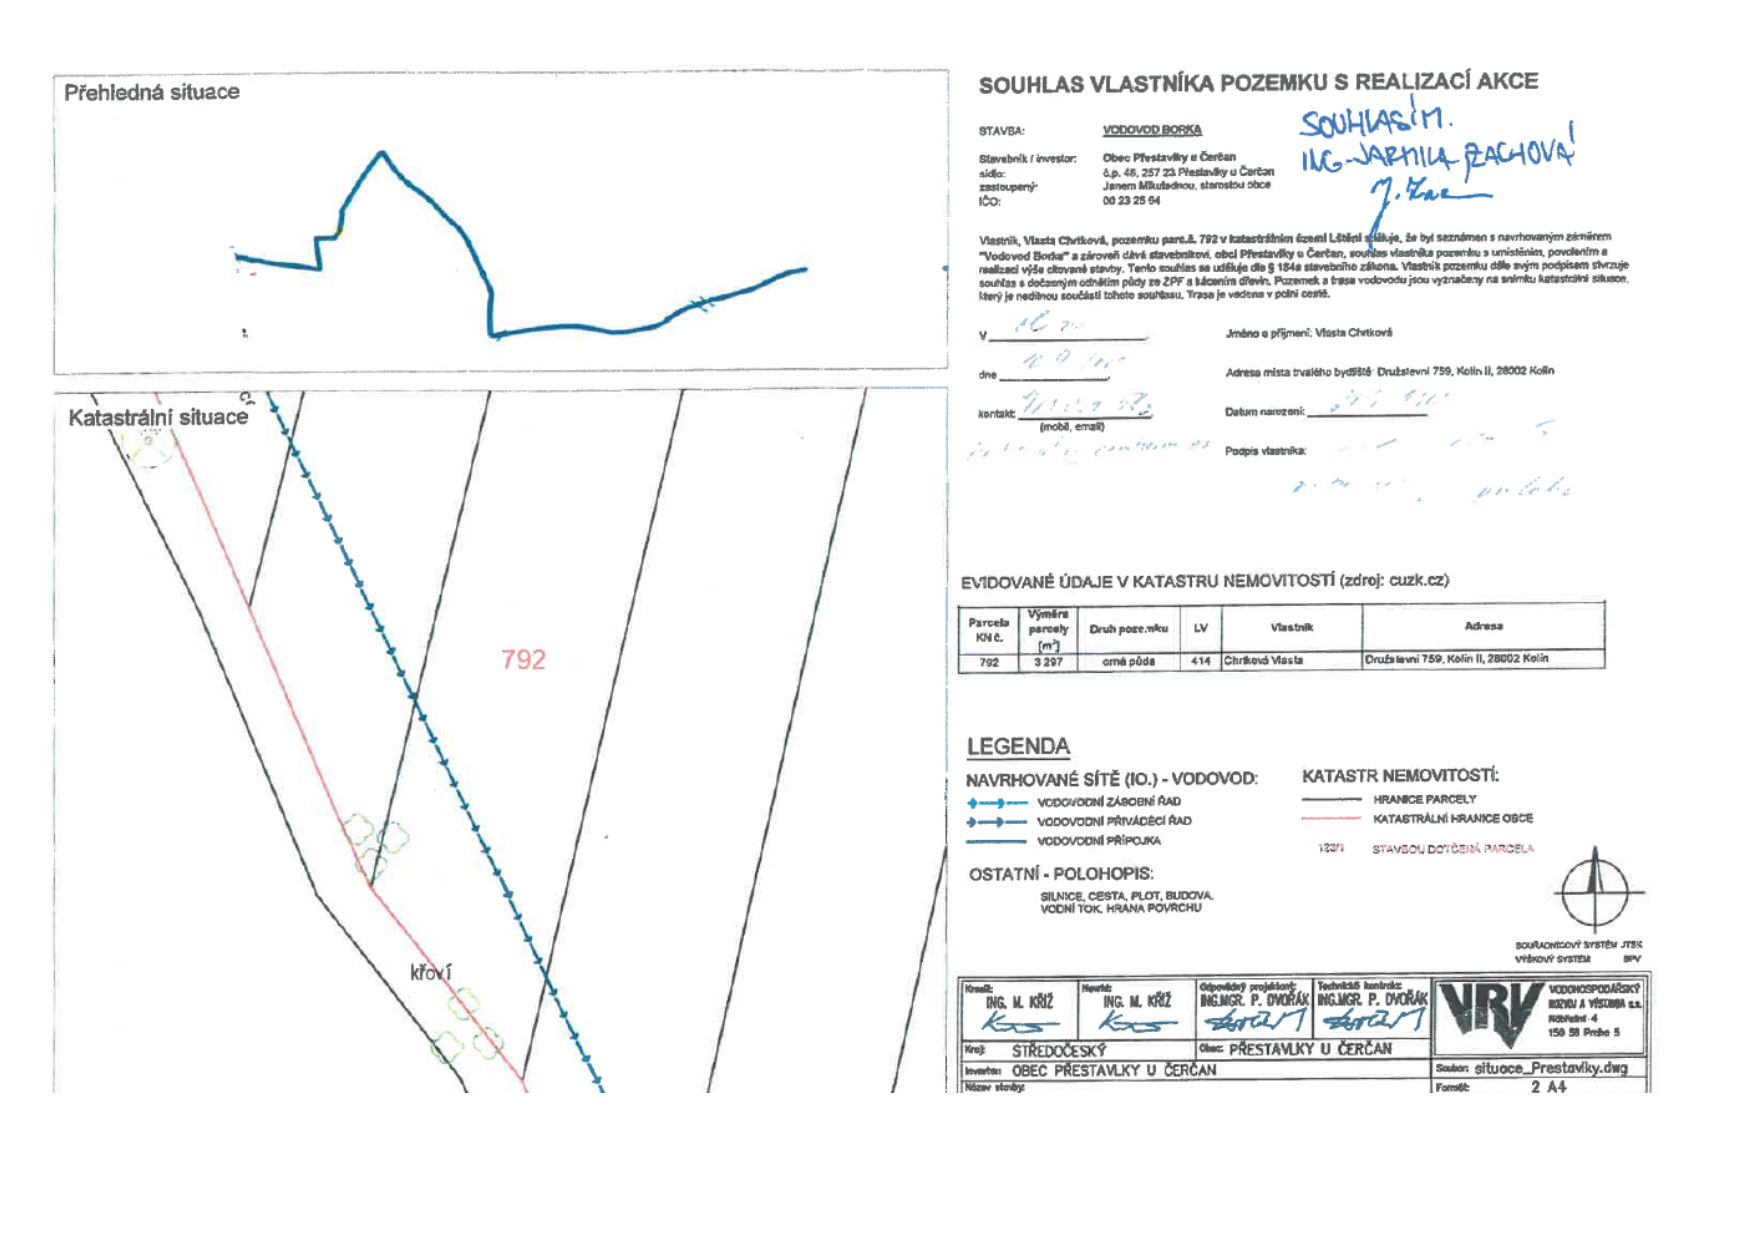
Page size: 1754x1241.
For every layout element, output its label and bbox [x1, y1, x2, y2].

picture [44, 59, 1663, 1093]
